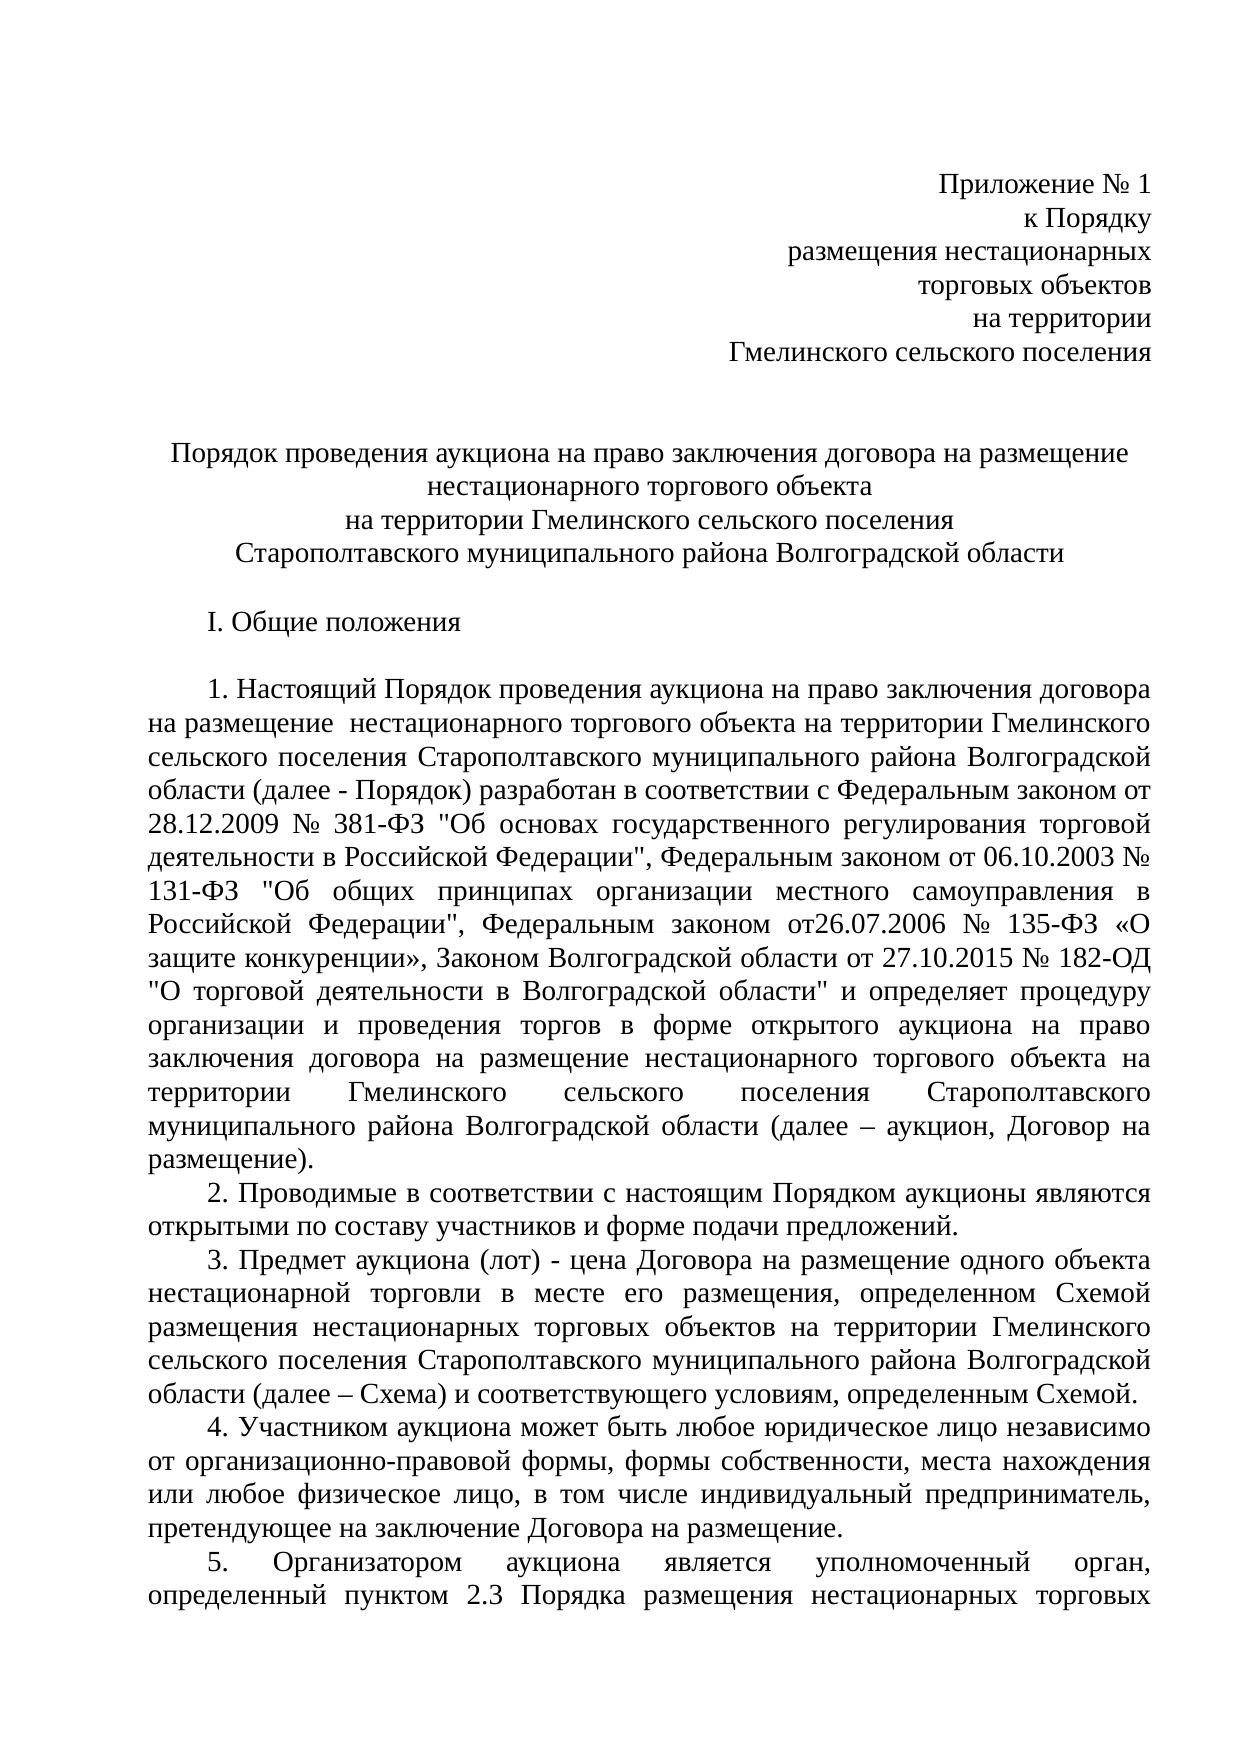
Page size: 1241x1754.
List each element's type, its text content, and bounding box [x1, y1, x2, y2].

text 3. Предмет аукциона (лот) - цена Договора на размещение одного объекта нестационарной торговли в месте его размещения, определенном Схемой размещения нестационарных торговых объектов на территории Гмелинского сельского поселения Старополтавского муниципального района Волгоградской области (далее – Схема) и соответствующего условиям, определенным Схемой. [148, 1242, 1152, 1409]
text на территории [148, 301, 1152, 334]
text торговых объектов [148, 267, 1152, 301]
text Старополтавского муниципального района Волгоградской области [148, 535, 1152, 569]
text 2. Проводимые в соответствии с настоящим Порядком аукционы являются открытыми по составу участников и форме подачи предложений. [148, 1175, 1152, 1242]
text Приложение № 1 [148, 166, 1152, 200]
text 1. Настоящий Порядок проведения аукциона на право заключения договора на размещение нестационарного торгового объекта на территории Гмелинского сельского поселения Старополтавского муниципального района Волгоградской области (далее - Порядок) разработан в соответствии с Федеральным законом от 28.12.2009 № 381-ФЗ "Об основах государственного регулирования торговой деятельности в Российской Федерации", Федеральным законом от 06.10.2003 № 131-ФЗ "Об общих принципах организации местного самоуправления в Российской Федерации", Федеральным законом от26.07.2006 № 135-ФЗ «О защите конкуренции», Законом Волгоградской области от 27.10.2015 № 182-ОД "О торговой деятельности в Волгоградской области" и определяет процедуру организации и проведения торгов в форме открытого аукциона на право заключения договора на размещение нестационарного торгового объекта на территории Гмелинского сельского поселения Старополтавского муниципального района Волгоградской области (далее – аукцион, Договор на размещение). [148, 672, 1152, 1175]
text 4. Участником аукциона может быть любое юридическое лицо независимо от организационно-правовой формы, формы собственности, места нахождения или любое физическое лицо, в том числе индивидуальный предприниматель, претендующее на заключение Договора на размещение. [148, 1409, 1152, 1544]
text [148, 1544, 1152, 1611]
text Порядок проведения аукциона на право заключения договора на размещение нестационарного торгового объекта [148, 435, 1152, 502]
text I. Общие положения [148, 604, 1152, 638]
text на территории Гмелинского сельского поселения [148, 502, 1152, 535]
text размещения нестационарных [148, 233, 1152, 267]
text Гмелинского сельского поселения [148, 334, 1152, 368]
text к Порядку [148, 200, 1152, 233]
